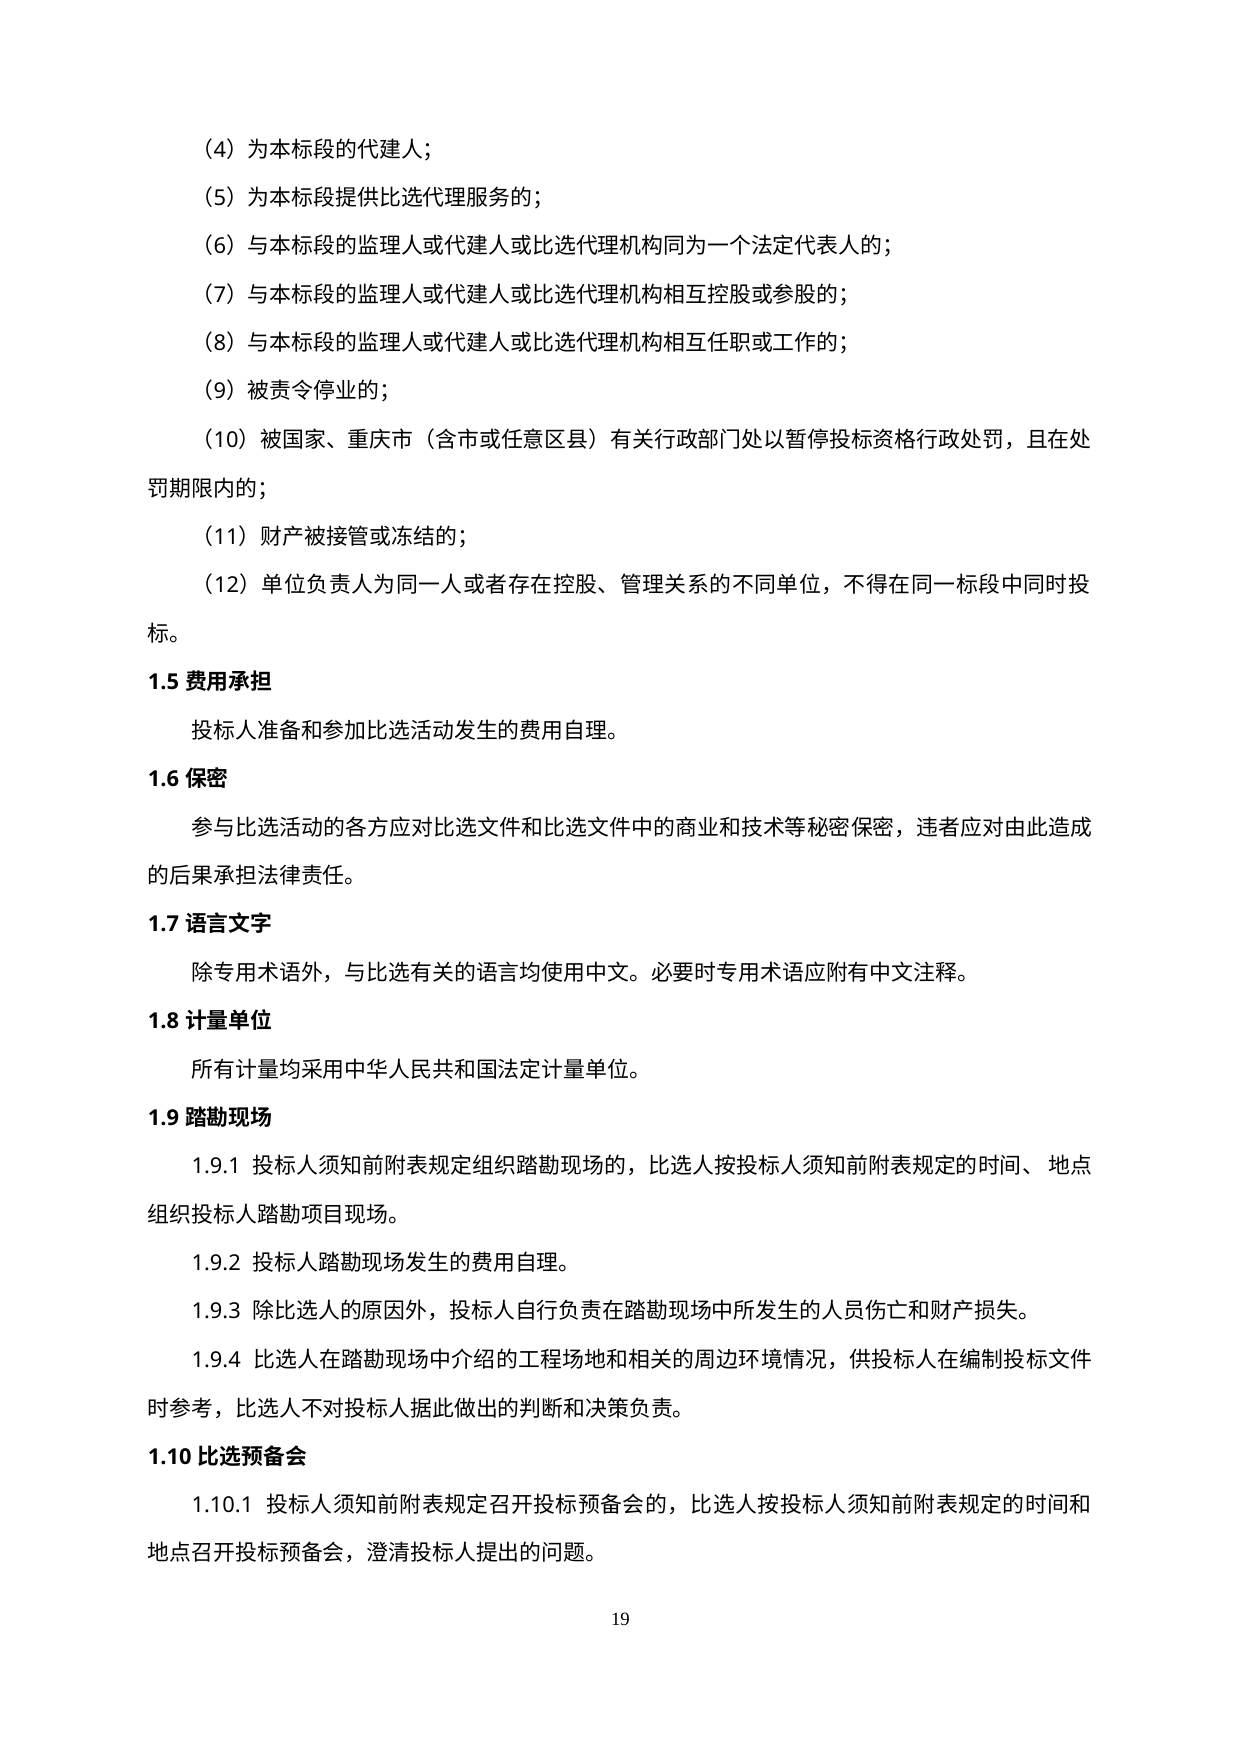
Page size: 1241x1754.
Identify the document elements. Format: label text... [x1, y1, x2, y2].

text （6）与本标段的监理人或代建人或比选代理机构同为一个法定代表人的； [148, 228, 1092, 261]
subtitle 1.9 踏勘现场 [148, 1099, 1092, 1132]
subtitle 1.7 语言文字 [148, 906, 1092, 939]
text 1.9.4 比选人在踏勘现场中介绍的工程场地和相关的周边环境情况，供投标人在编制投标文件时参考，比选人不对投标人据此做出的判断和决策负责。 [148, 1342, 1092, 1423]
text 参与比选活动的各方应对比选文件和比选文件中的商业和技术等秘密保密，违者应对由此造成的后果承担法律责任。 [148, 809, 1092, 890]
text （11）财产被接管或冻结的； [148, 519, 1092, 551]
subtitle 1.8 计量单位 [148, 1003, 1092, 1035]
text 1.9.1 投标人须知前附表规定组织踏勘现场的，比选人按投标人须知前附表规定的时间、 地点组织投标人踏勘项目现场。 [148, 1148, 1092, 1229]
text 投标人准备和参加比选活动发生的费用自理。 [148, 712, 1092, 745]
text 除专用术语外，与比选有关的语言均使用中文。必要时专用术语应附有中文注释。 [148, 954, 1092, 987]
text 1.9.3 除比选人的原因外，投标人自行负责在踏勘现场中所发生的人员伤亡和财产损失。 [148, 1293, 1092, 1326]
subtitle 1.6 保密 [148, 761, 1092, 793]
text （8）与本标段的监理人或代建人或比选代理机构相互任职或工作的； [148, 325, 1092, 357]
text （4）为本标段的代建人； [148, 132, 1092, 164]
text 1.10.1 投标人须知前附表规定召开投标预备会的，比选人按投标人须知前附表规定的时间和地点召开投标预备会，澄清投标人提出的问题。 [148, 1487, 1092, 1566]
text （10）被国家、重庆市（含市或任意区县）有关行政部门处以暂停投标资格行政处罚，且在处罚期限内的； [148, 422, 1092, 503]
text （5）为本标段提供比选代理服务的； [148, 180, 1092, 212]
subtitle 1.5 费用承担 [148, 664, 1092, 697]
text （9）被责令停业的； [148, 373, 1092, 406]
text （12）单位负责人为同一人或者存在控股、管理关系的不同单位，不得在同一标段中同时投标。 [148, 567, 1092, 648]
text （7）与本标段的监理人或代建人或比选代理机构相互控股或参股的； [148, 277, 1092, 309]
text 所有计量均采用中华人民共和国法定计量单位。 [148, 1051, 1092, 1084]
text 1.9.2 投标人踏勘现场发生的费用自理。 [148, 1245, 1092, 1277]
subtitle 1.10 比选预备会 [148, 1439, 1092, 1471]
